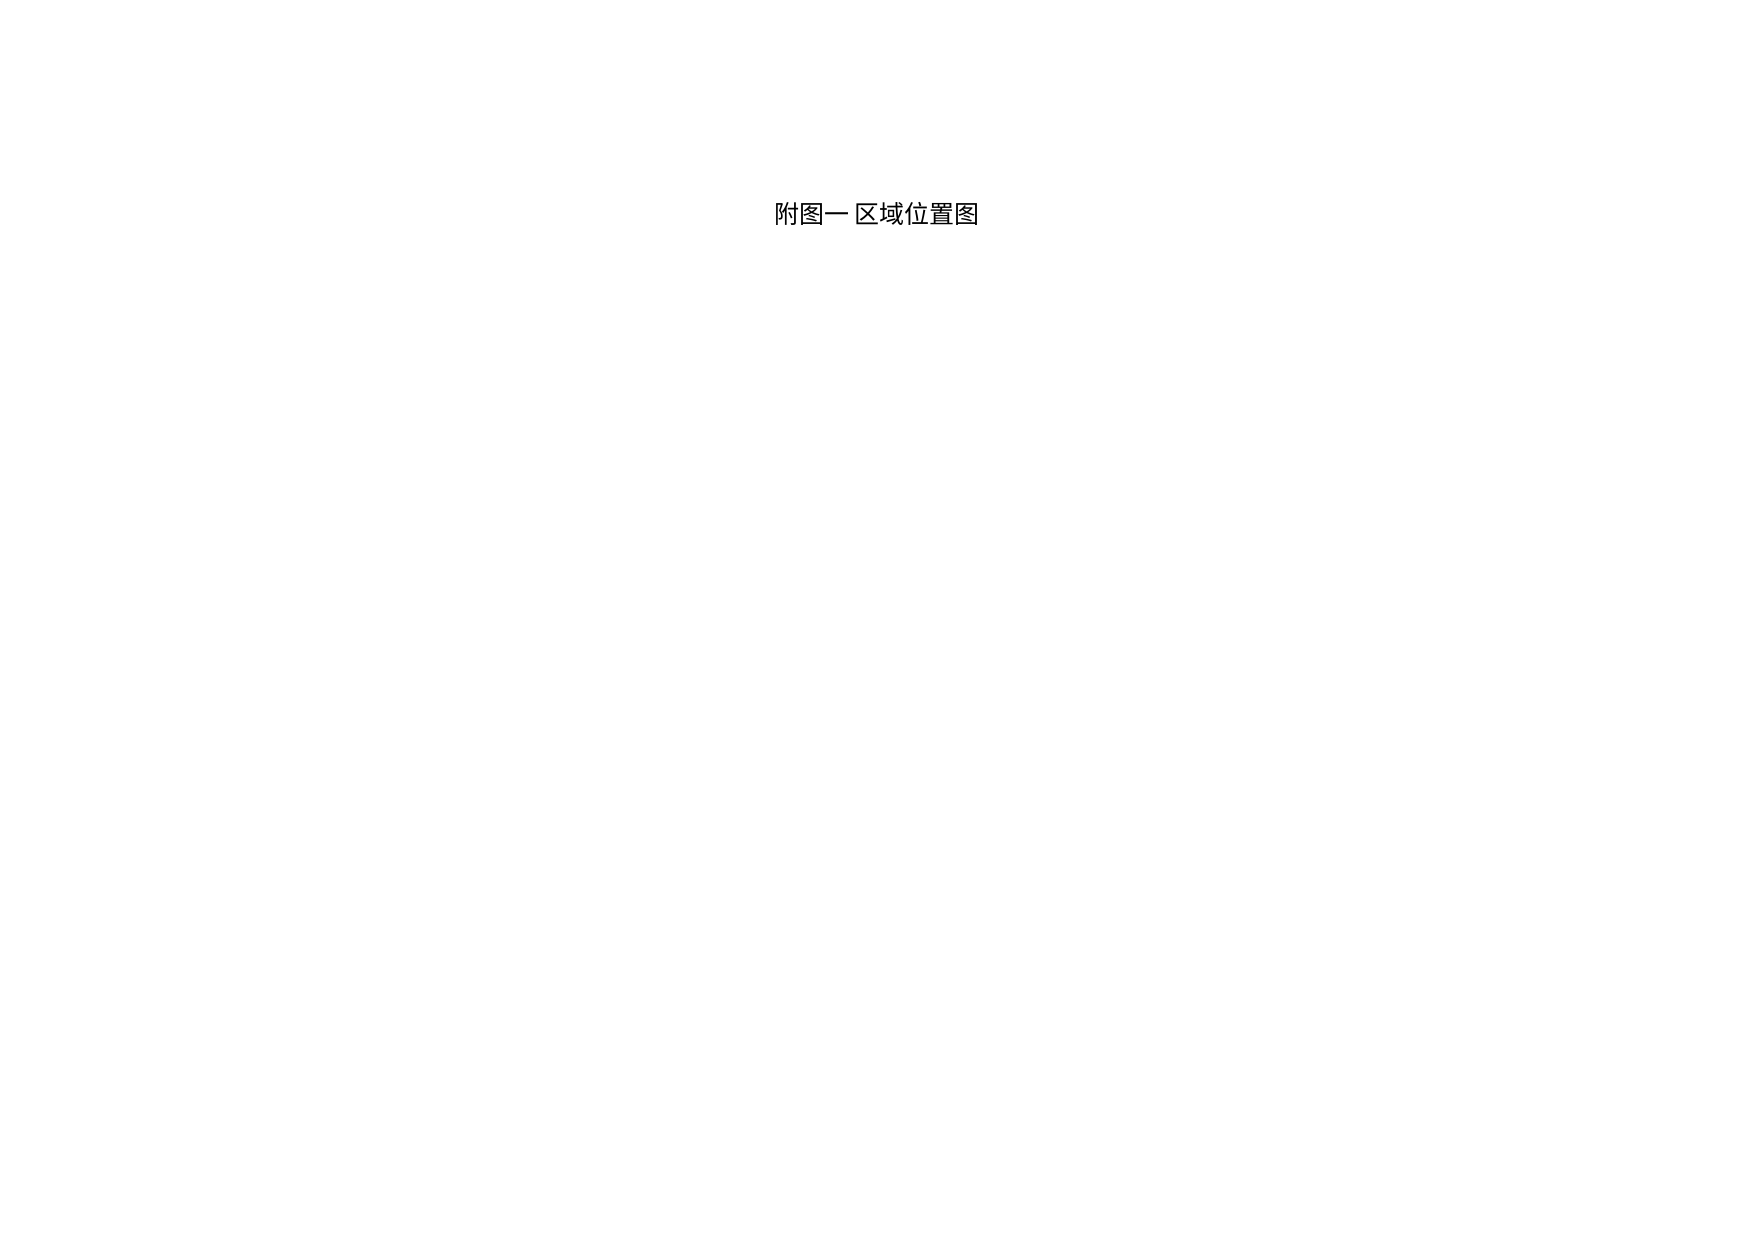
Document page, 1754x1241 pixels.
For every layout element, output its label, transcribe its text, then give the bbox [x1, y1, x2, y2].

text 附图一 区域位置图 [150, 180, 1604, 245]
